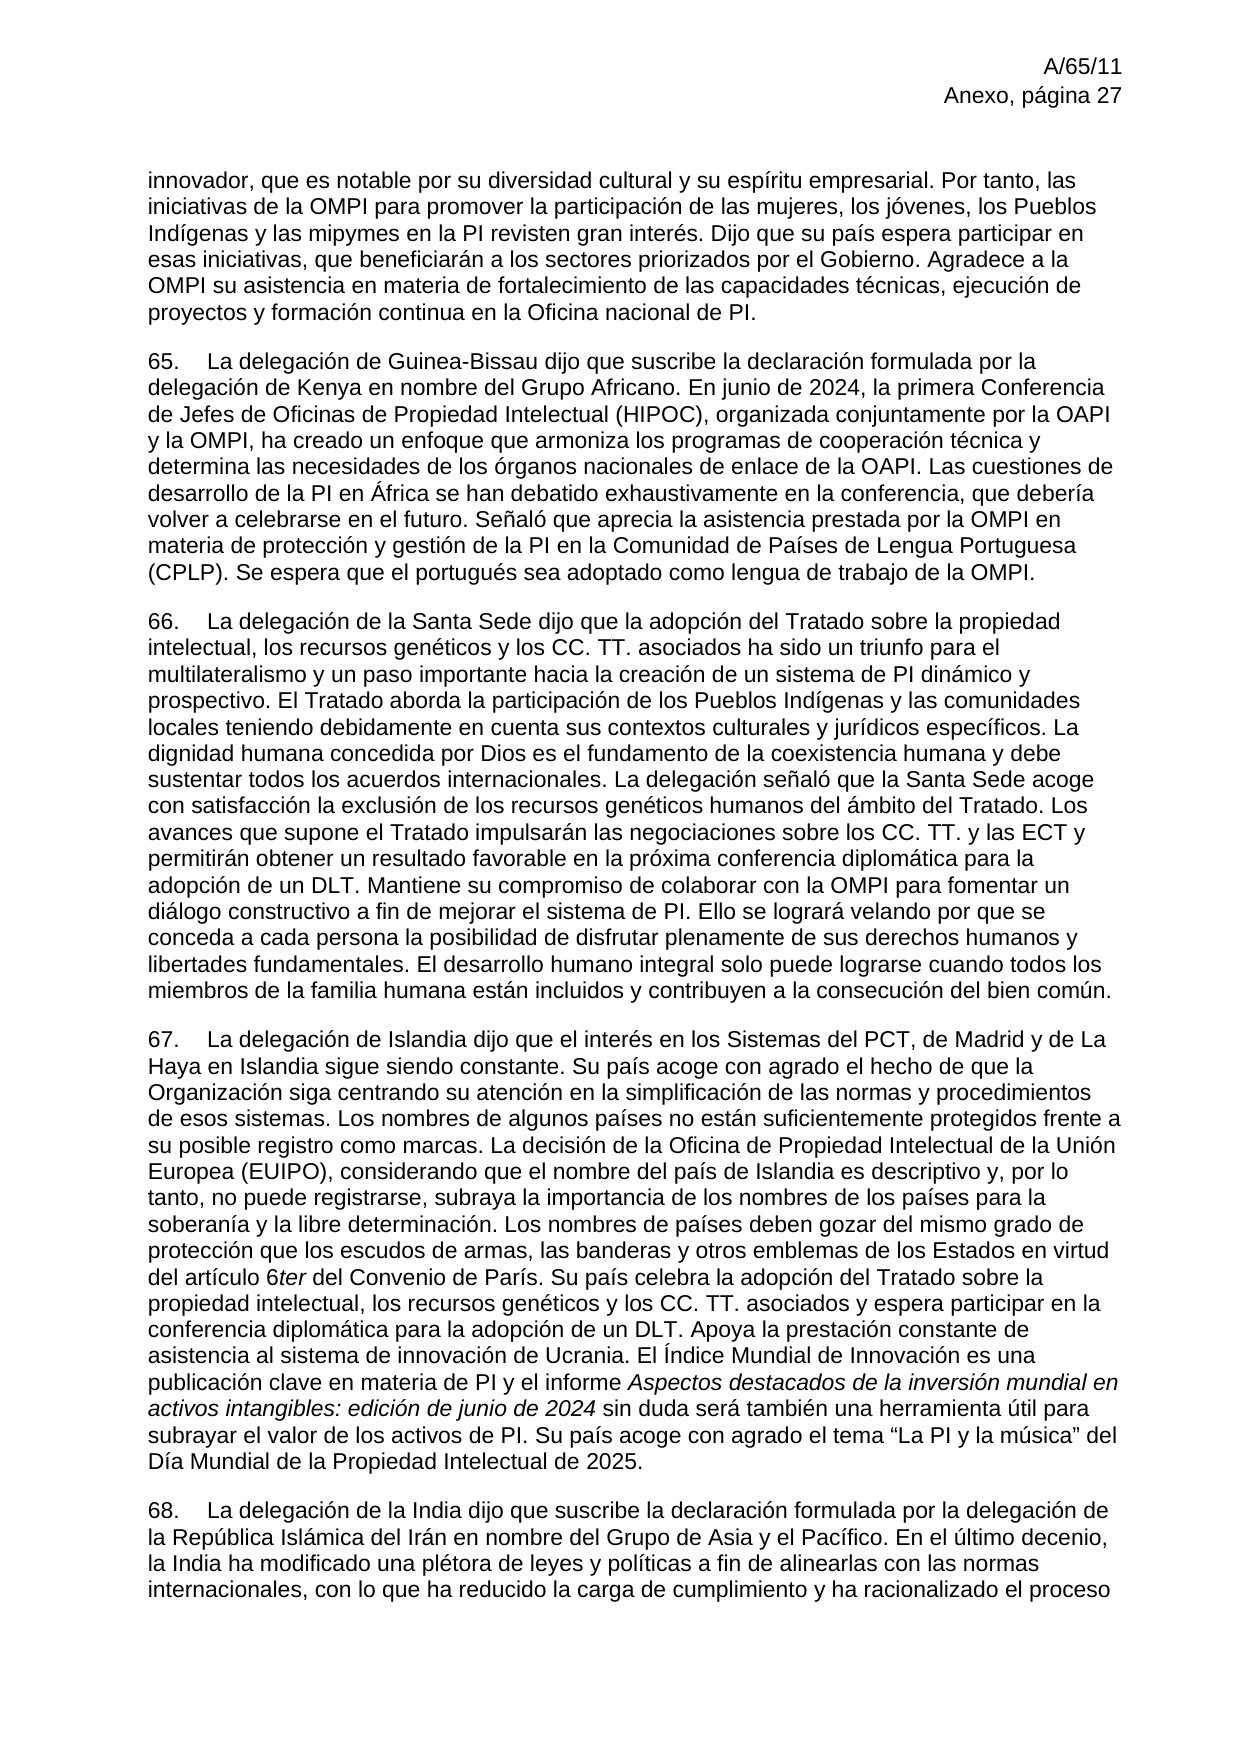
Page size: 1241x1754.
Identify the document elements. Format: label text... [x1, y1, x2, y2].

text La delegación de Guinea-Bissau dijo que suscribe la declaración formulada por la delegación de Kenya en nombre del Grupo Africano. En junio de 2024, la primera Conferencia de Jefes de Oficinas de Propiedad Intelectual (HIPOC), organizada conjuntamente por la OAPI y la OMPI, ha creado un enfoque que armoniza los programas de cooperación técnica y determina las necesidades de los órganos nacionales de enlace de la OAPI. Las cuestiones de desarrollo de la PI en África se han debatido exhaustivamente en la conferencia, que debería volver a celebrarse en el futuro. Señaló que aprecia la asistencia prestada por la OMPI en materia de protección y gestión de la PI en la Comunidad de Países de Lengua Portuguesa (CPLP). Se espera que el portugués sea adoptado como lengua de trabajo de la OMPI. [148, 348, 1122, 585]
text La delegación de Islandia dijo que el interés en los Sistemas del PCT, de Madrid y de La Haya en Islandia sigue siendo constante. Su país acoge con agrado el hecho de que la Organización siga centrando su atención en la simplificación de las normas y procedimientos de esos sistemas. Los nombres de algunos países no están suficientemente protegidos frente a su posible registro como marcas. La decisión de la Oficina de Propiedad Intelectual de la Unión Europea (EUIPO), considerando que el nombre del país de Islandia es descriptivo y, por lo tanto, no puede registrarse, subraya la importancia de los nombres de los países para la soberanía y la libre determinación. Los nombres de países deben gozar del mismo grado de protección que los escudos de armas, las banderas y otros emblemas de los Estados en virtud del artículo 6ter del Convenio de París. Su país celebra la adopción del Tratado sobre la propiedad intelectual, los recursos genéticos y los CC. TT. asociados y espera participar en la conferencia diplomática para la adopción de un DLT. Apoya la prestación constante de asistencia al sistema de innovación de Ucrania. El Índice Mundial de Innovación es una publicación clave en materia de PI y el informe Aspectos destacados de la inversión mundial en activos intangibles: edición de junio de 2024 sin duda será también una herramienta útil para subrayar el valor de los activos de PI. Su país acoge con agrado el tema “La PI y la música” del Día Mundial de la Propiedad Intelectual de 2025. [148, 1026, 1122, 1474]
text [148, 1497, 1122, 1603]
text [148, 167, 1122, 325]
text La delegación de la Santa Sede dijo que la adopción del Tratado sobre la propiedad intelectual, los recursos genéticos y los CC. TT. asociados ha sido un triunfo para el multilateralismo y un paso importante hacia la creación de un sistema de PI dinámico y prospectivo. El Tratado aborda la participación de los Pueblos Indígenas y las comunidades locales teniendo debidamente en cuenta sus contextos culturales y jurídicos específicos. La dignidad humana concedida por Dios es el fundamento de la coexistencia humana y debe sustentar todos los acuerdos internacionales. La delegación señaló que la Santa Sede acoge con satisfacción la exclusión de los recursos genéticos humanos del ámbito del Tratado. Los avances que supone el Tratado impulsarán las negociaciones sobre los CC. TT. y las ECT y permitirán obtener un resultado favorable en la próxima conferencia diplomática para la adopción de un DLT. Mantiene su compromiso de colaborar con la OMPI para fomentar un diálogo constructivo a fin de mejorar el sistema de PI. Ello se logrará velando por que se conceda a cada persona la posibilidad de disfrutar plenamente de sus derechos humanos y libertades fundamentales. El desarrollo humano integral solo puede lograrse cuando todos los miembros de la familia humana están incluidos y contribuyen a la consecución del bien común. [148, 608, 1122, 1003]
